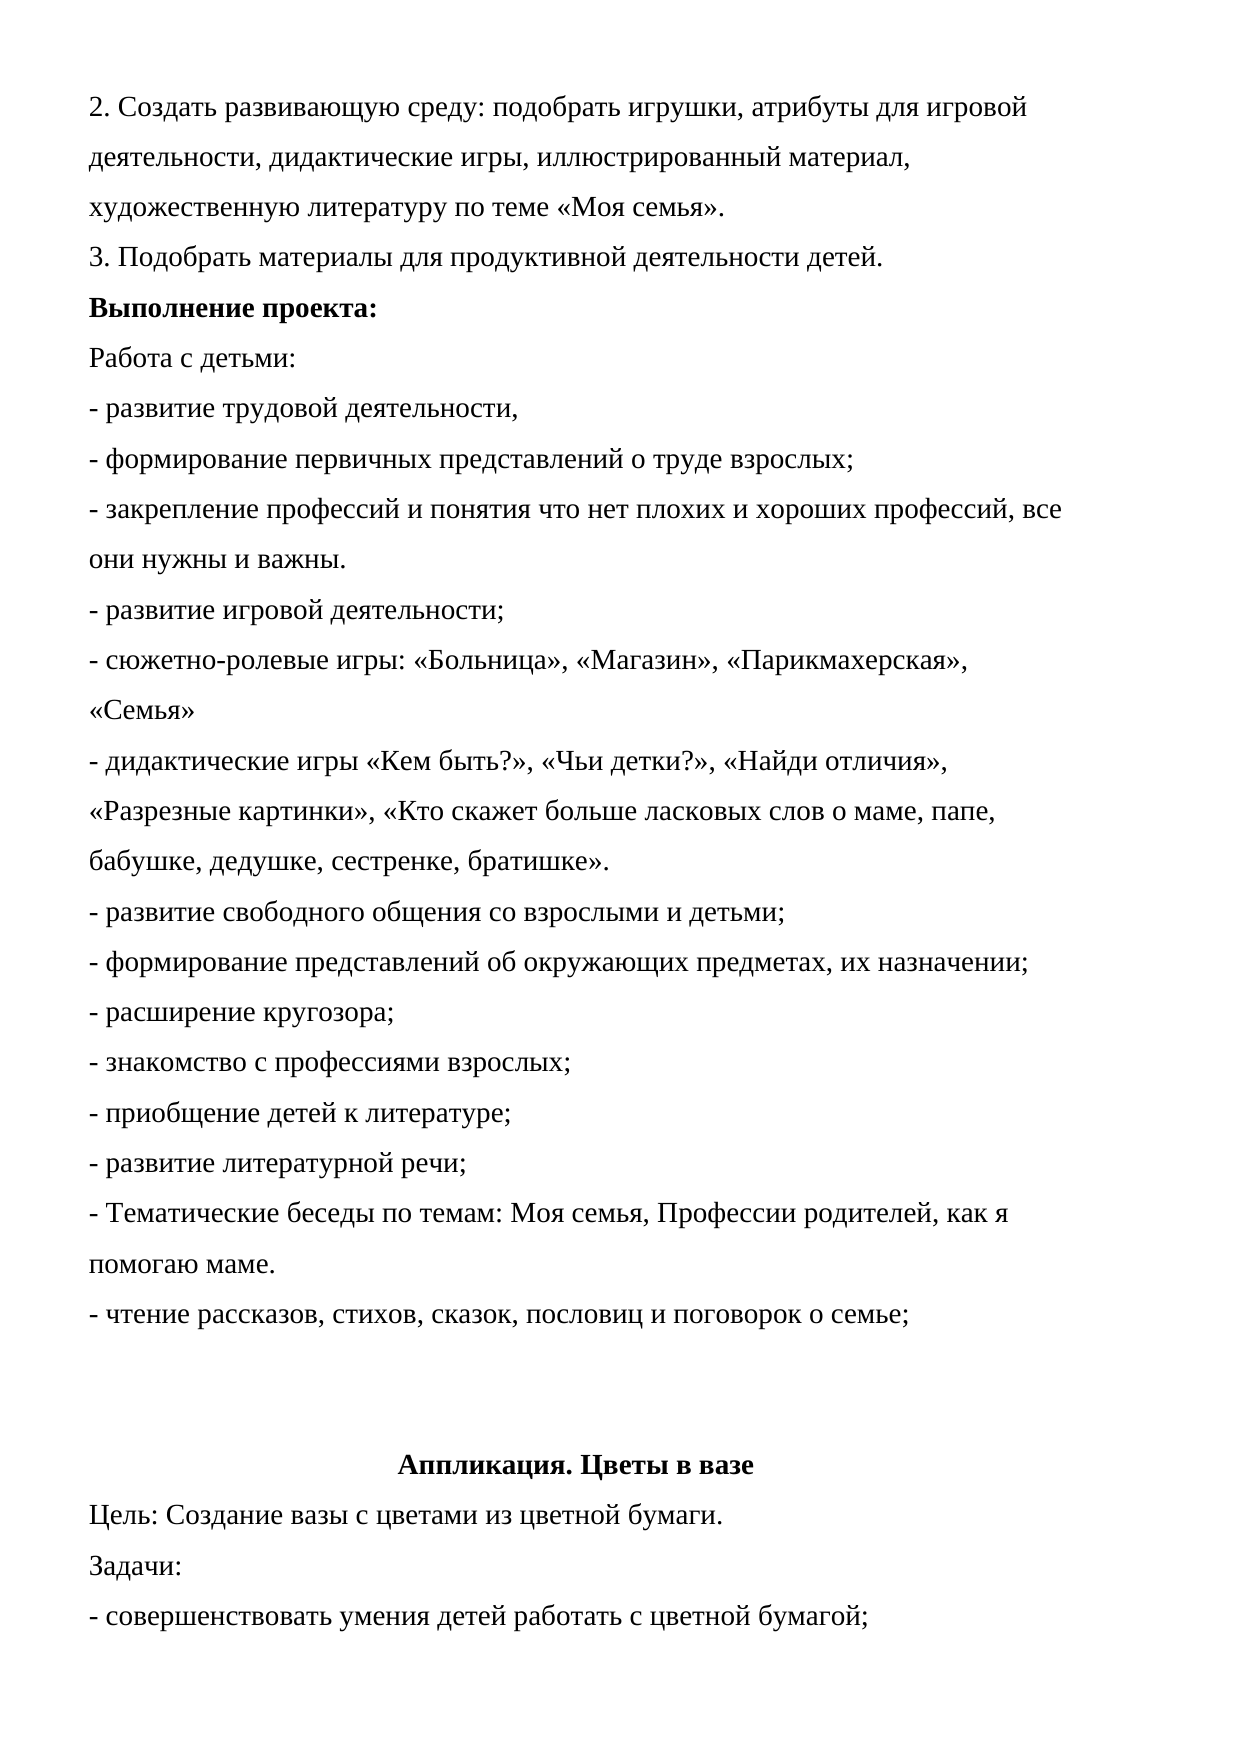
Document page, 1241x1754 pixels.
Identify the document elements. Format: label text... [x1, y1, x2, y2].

text - знакомство с профессиями взрослых; [88, 1044, 1063, 1078]
text - расширение кругозора; [88, 994, 1063, 1028]
text - приобщение детей к литературе; [88, 1095, 1063, 1128]
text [88, 1497, 1063, 1632]
text - развитие литературной речи; [88, 1145, 1063, 1179]
text Работа с детьми: [88, 340, 1063, 374]
text 2. Создать развивающую среду: подобрать игрушки, атрибуты для игровой деятельности, дидактические игры, иллюстрированный материал, художественную литературу по теме «Моя семья». [88, 89, 1063, 223]
text 3. Подобрать материалы для продуктивной деятельности детей. [88, 239, 1063, 273]
text - дидактические игры «Кем быть?», «Чьи детки?», «Найди отличия», «Разрезные картинки», «Кто скажет больше ласковых слов о маме, папе, бабушке, дедушке, сестренке, братишке». [88, 743, 1063, 877]
text - закрепление профессий и понятия что нет плохих и хороших профессий, все они нужны и важны. [88, 491, 1063, 575]
text - формирование первичных представлений о труде взрослых; [88, 441, 1063, 474]
text - формирование представлений об окружающих предметах, их назначении; [88, 944, 1063, 977]
text - сюжетно-ролевые игры: «Больница», «Магазин», «Парикмахерская», «Семья» [88, 642, 1063, 726]
text - развитие свободного общения со взрослыми и детьми; [88, 894, 1063, 927]
text Аппликация. Цветы в вазе [88, 1447, 1063, 1481]
text Выполнение проекта: [88, 290, 1063, 323]
text - чтение рассказов, стихов, сказок, пословиц и поговорок о семье; [88, 1296, 1063, 1330]
text - развитие трудовой деятельности, [88, 391, 1063, 424]
text - Тематические беседы по темам: Моя семья, Профессии родителей, как я помогаю маме. [88, 1196, 1063, 1279]
text - развитие игровой деятельности; [88, 592, 1063, 625]
